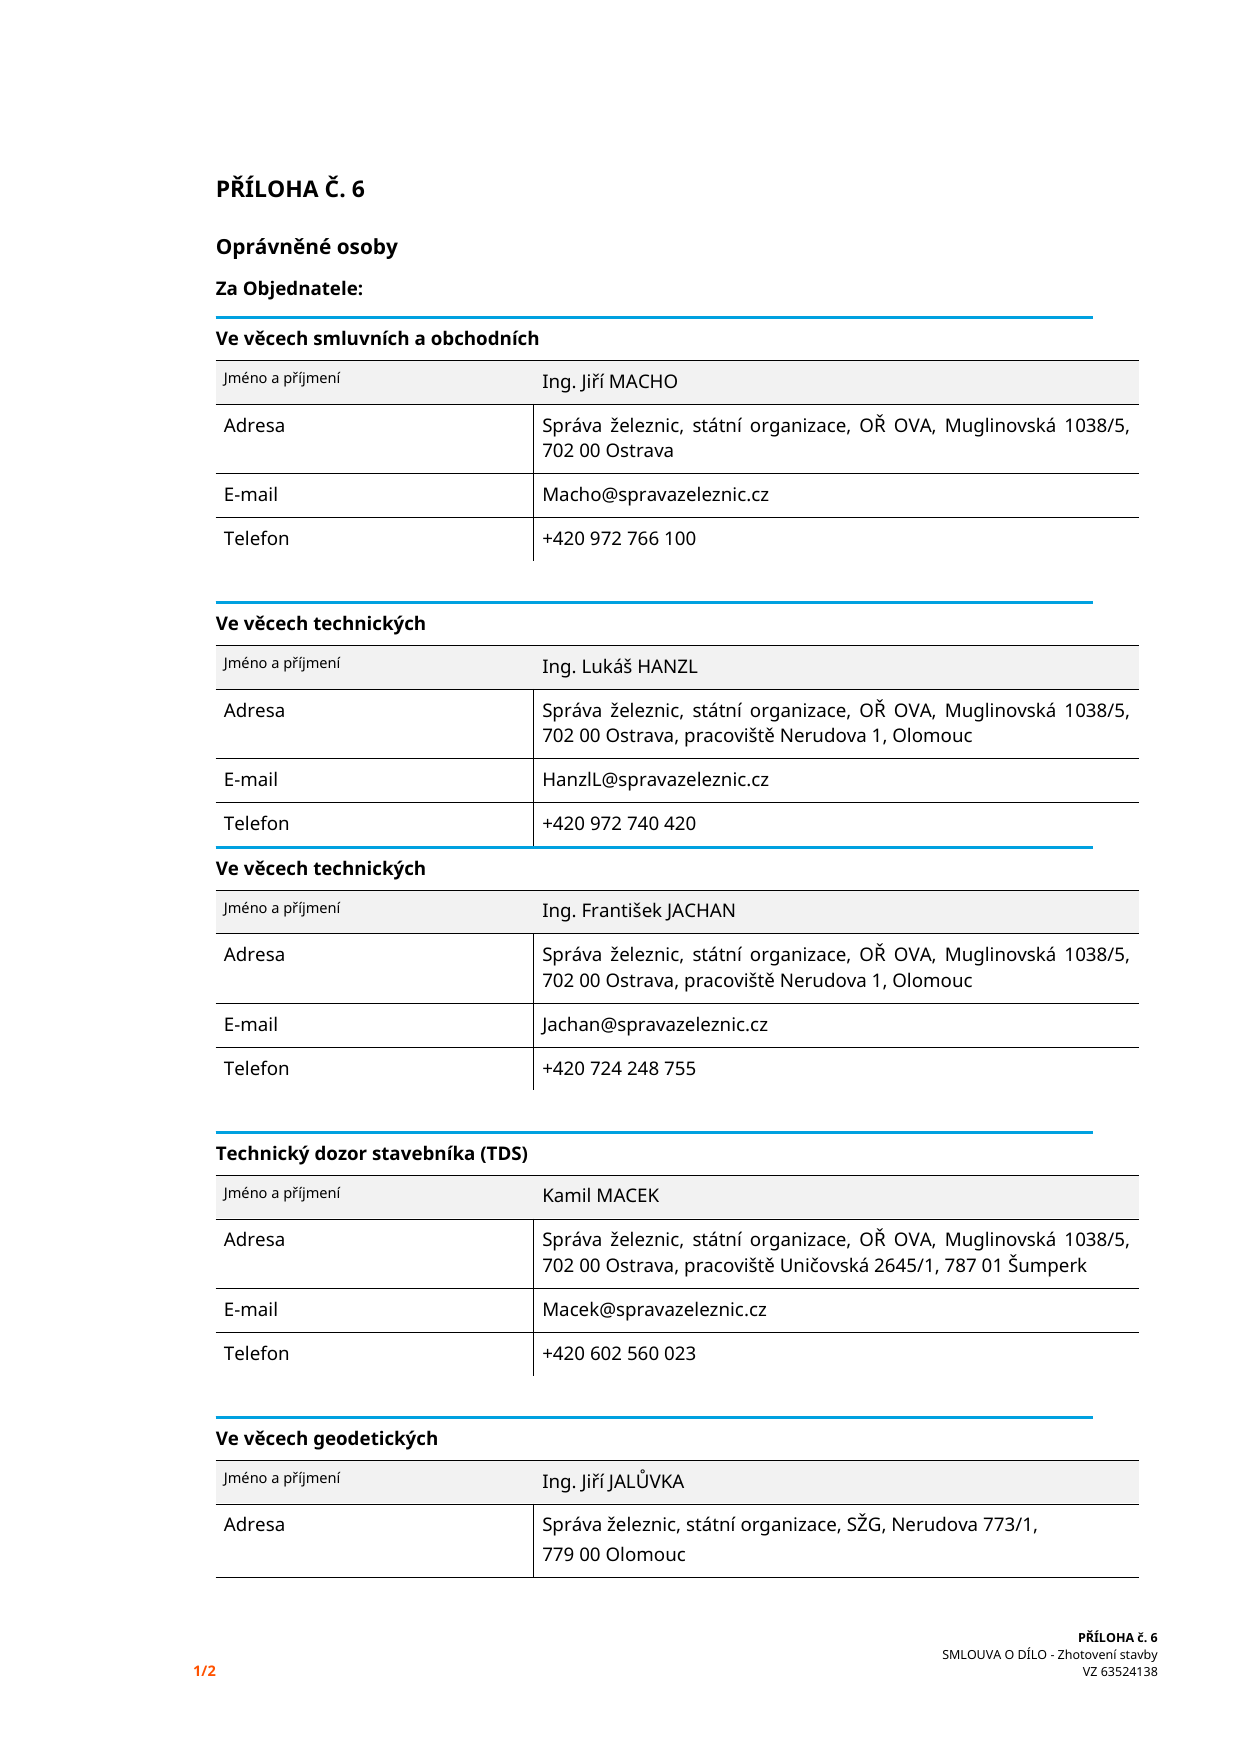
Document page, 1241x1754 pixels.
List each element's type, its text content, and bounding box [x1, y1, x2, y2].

table_header Jméno a příjmení [216, 1461, 534, 1503]
text Ve věcech technických [216, 849, 1093, 881]
table_header Ing. Jiří MACHO [534, 361, 1139, 404]
text Technický dozor stavebníka (TDS) [216, 1134, 1093, 1166]
table_cell Správa železnic, státní organizace, SŽG, Nerudova 773/1, 779 00 Olomouc [534, 1505, 1139, 1577]
table_cell Správa železnic, státní organizace, OŘ OVA, Muglinovská 1038/5, 702 00 Ostrava, pracoviště Nerudova 1, Olomouc [534, 934, 1139, 1003]
text Ve věcech technických [216, 604, 1093, 636]
table_cell Adresa [216, 1220, 533, 1288]
table_cell Macek@spravazeleznic.cz [534, 1289, 1139, 1332]
table_cell Jachan@spravazeleznic.cz [534, 1004, 1139, 1047]
text Za Objednatele: [216, 276, 1093, 301]
table_header Jméno a příjmení [216, 646, 534, 689]
table_cell +420 602 560 023 [534, 1333, 1139, 1376]
table_cell Adresa [216, 405, 533, 473]
table_header Ing. Lukáš HANZL [534, 646, 1139, 689]
table_header Ing. František JACHAN [534, 891, 1139, 933]
table_cell Správa železnic, státní organizace, OŘ OVA, Muglinovská 1038/5, 702 00 Ostrava, pracoviště Nerudova 1, Olomouc [534, 690, 1139, 758]
text Ve věcech geodetických [216, 1419, 1093, 1451]
table_cell Adresa [216, 934, 533, 1003]
text Příloha č. 6 [216, 172, 1093, 204]
table_cell +420 972 766 100 [534, 518, 1139, 561]
table_cell +420 972 740 420 [534, 803, 1139, 846]
table_header Jméno a příjmení [216, 361, 534, 404]
table_cell Adresa [216, 690, 533, 758]
table_cell Telefon [216, 803, 533, 846]
table_cell HanzlL@spravazeleznic.cz [534, 759, 1139, 802]
table_cell Správa železnic, státní organizace, OŘ OVA, Muglinovská 1038/5, 702 00 Ostrava [534, 405, 1139, 473]
table_cell E-mail [216, 474, 533, 517]
table_cell Macho@spravazeleznic.cz [534, 474, 1139, 517]
table_header Ing. Jiří JALŮVKA [534, 1461, 1139, 1503]
table_cell +420 724 248 755 [534, 1048, 1139, 1090]
table_header Kamil MACEK [534, 1176, 1139, 1218]
table_cell E-mail [216, 759, 533, 802]
table_cell Telefon [216, 1048, 533, 1090]
text Oprávněné osoby [216, 232, 1093, 260]
table_header Jméno a příjmení [216, 1176, 534, 1218]
table_cell Správa železnic, státní organizace, OŘ OVA, Muglinovská 1038/5, 702 00 Ostrava, pracoviště Uničovská 2645/1, 787 01 Šumperk [534, 1220, 1139, 1288]
table_cell E-mail [216, 1289, 533, 1332]
table_header Jméno a příjmení [216, 891, 534, 933]
table_cell Adresa [216, 1505, 533, 1577]
table_cell Telefon [216, 1333, 533, 1376]
table_cell E-mail [216, 1004, 533, 1047]
text Ve věcech smluvních a obchodních [216, 319, 1093, 351]
table_cell Telefon [216, 518, 533, 561]
